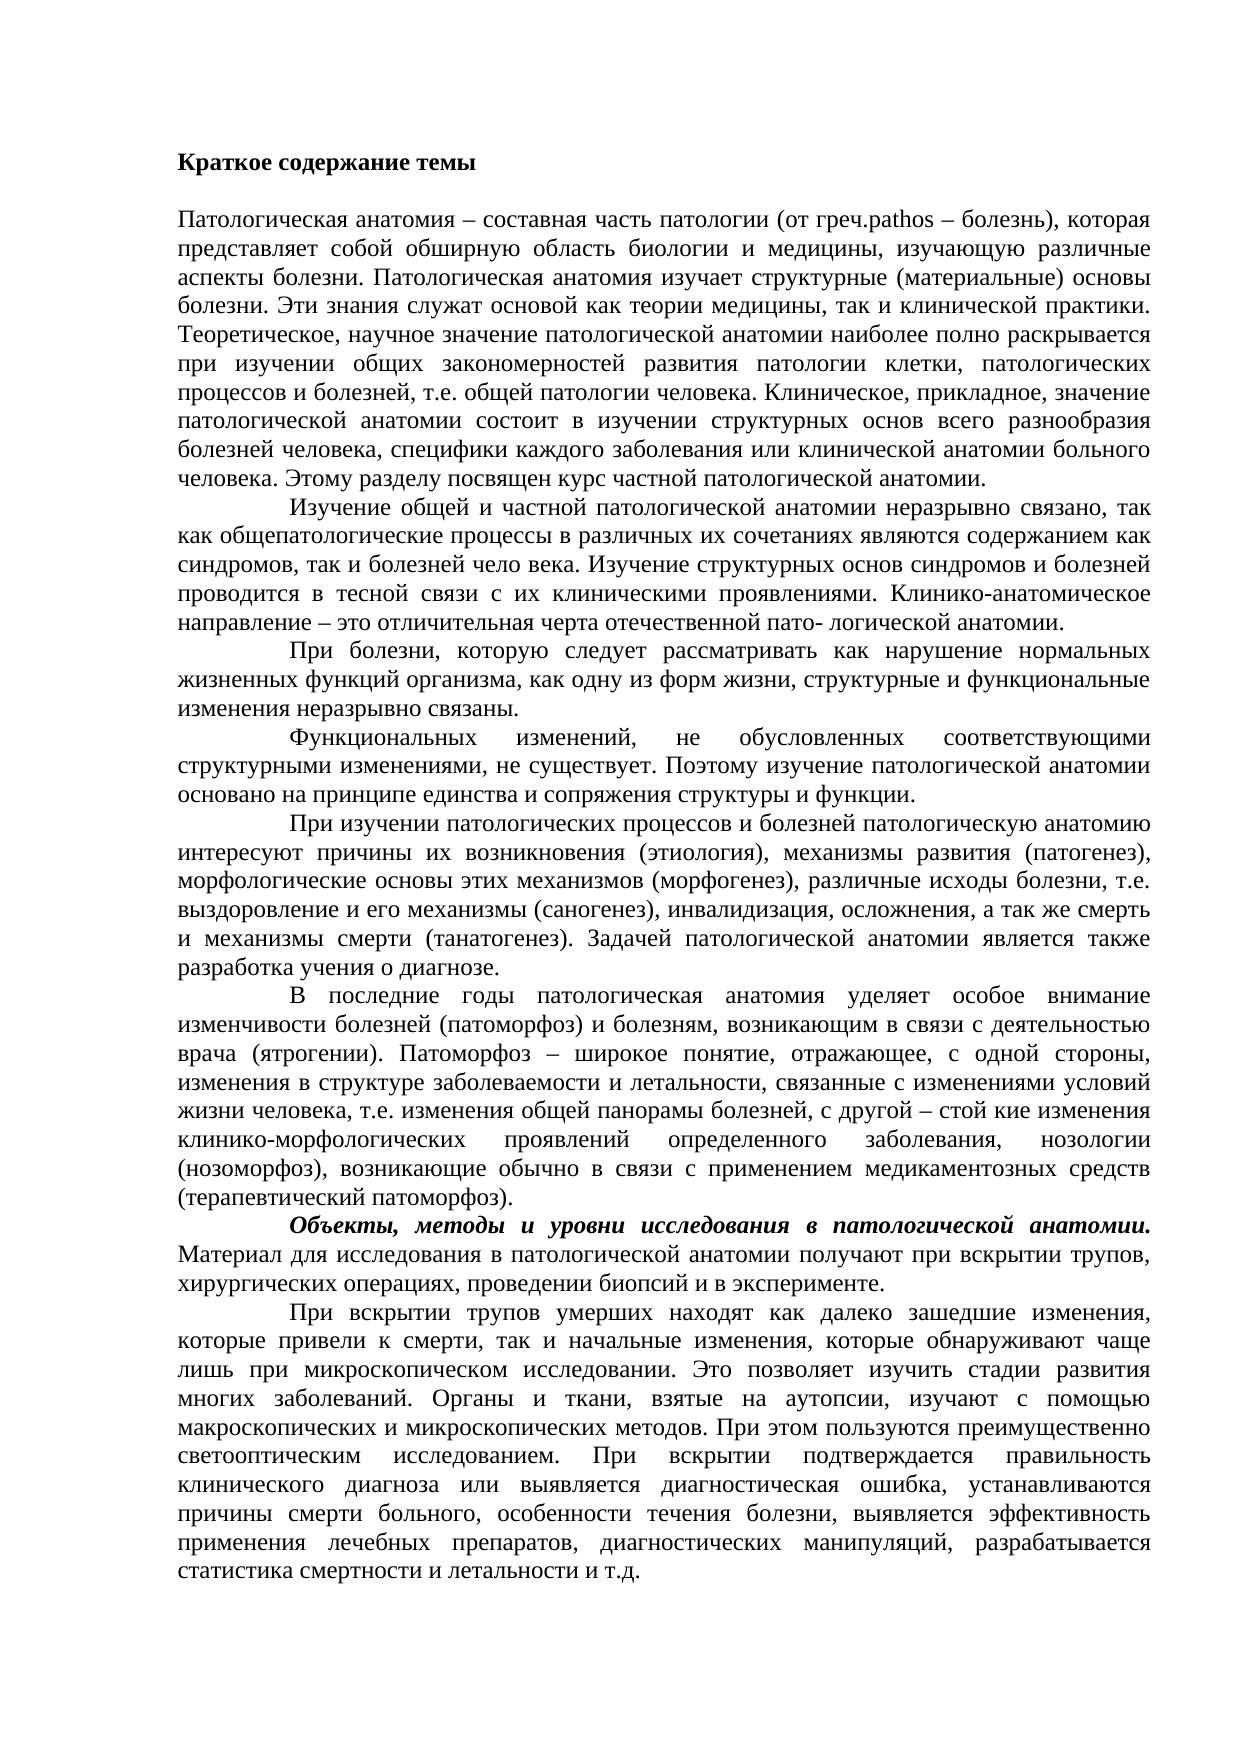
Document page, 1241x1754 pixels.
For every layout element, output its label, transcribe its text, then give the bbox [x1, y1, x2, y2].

text При вскрытии трупов умерших находят как далеко зашедшие изменения, которые привели к смерти, так и начальные изменения, которые обнаруживают чаще лишь при микроскопическом исследовании. Это позволяет изучить стадии развития многих заболеваний. Органы и ткани, взятые на аутопсии, изучают с помощью макроскопических и микроскопических методов. При этом пользуются преимущественно светооптическим исследованием. При вскрытии подтверждается правильность клинического диагноза или выявляется диагностическая ошибка, устанавливаются причины смерти больного, особенности течения болезни, выявляется эффективность применения лечебных препаратов, диагностических манипуляций, разрабатывается статистика смертности и летальности и т.д. [177, 1297, 1152, 1584]
text При изучении патологических процессов и болезней патологическую анатомию интересуют причины их возникновения (этиология), механизмы развития (патогенез), морфологические основы этих механизмов (морфогенез), различные исходы болезни, т.е. выздоровление и его механизмы (саногенез), инвалидизация, осложнения, а так же смерть и механизмы смерти (танатогенез). Задачей патологической анатомии является также разработка учения о диагнозе. [177, 808, 1152, 981]
text Краткое содержание темы [177, 147, 1152, 176]
text Объекты, методы и уровни исследования в патологической анатомии. Материал для исследования в патологической анатомии получают при вскрытии трупов, хирургических операциях, проведении биопсий и в эксперименте. [177, 1211, 1152, 1297]
text Изучение общей и частной патологической анатомии неразрывно связано, так как общепатологические процессы в различных их сочетаниях являются содержанием как синдромов, так и болезней чело века. Изучение структурных основ синдромов и болезней проводится в тесной связи с их клиническими проявлениями. Клинико-анатомическое направление – это отличительная черта отечественной пато- логической анатомии. [177, 492, 1152, 636]
text При болезни, которую следует рассматривать как нарушение нормальных жизненных функций организма, как одну из форм жизни, структурные и функциональные изменения неразрывно связаны. [177, 636, 1152, 722]
text Функциональных изменений, не обусловленных соответствующими структурными изменениями, не существует. Поэтому изучение патологической анатомии основано на принципе единства и сопряжения структуры и функции. [177, 722, 1152, 808]
text Патологическая анатомия – составная часть патологии (от греч.pathos – болезнь), которая представляет собой обширную область биологии и медицины, изучающую различные аспекты болезни. Патологическая анатомия изучает структурные (материальные) основы болезни. Эти знания служат основой как теории медицины, так и клинической практики. Теоретическое, научное значение патологической анатомии наиболее полно раскрывается при изучении общих закономерностей развития патологии клетки, патологических процессов и болезней, т.е. общей патологии человека. Клиническое, прикладное, значение патологической анатомии состоит в изучении структурных основ всего разнообразия болезней человека, специфики каждого заболевания или клинической анатомии больного человека. Этому разделу посвящен курс частной патологической анатомии. [177, 204, 1152, 492]
text В последние годы патологическая анатомия уделяет особое внимание изменчивости болезней (патоморфоз) и болезням, возникающим в связи с деятельностью врача (ятрогении). Патоморфоз – широкое понятие, отражающее, с одной стороны, изменения в структуре заболеваемости и летальности, связанные с изменениями условий жизни человека, т.е. изменения общей панорамы болезней, с другой – стой кие изменения клинико-морфологических проявлений определенного заболевания, нозологии (нозоморфоз), возникающие обычно в связи с применением медикаментозных средств (терапевтический патоморфоз). [177, 981, 1152, 1211]
